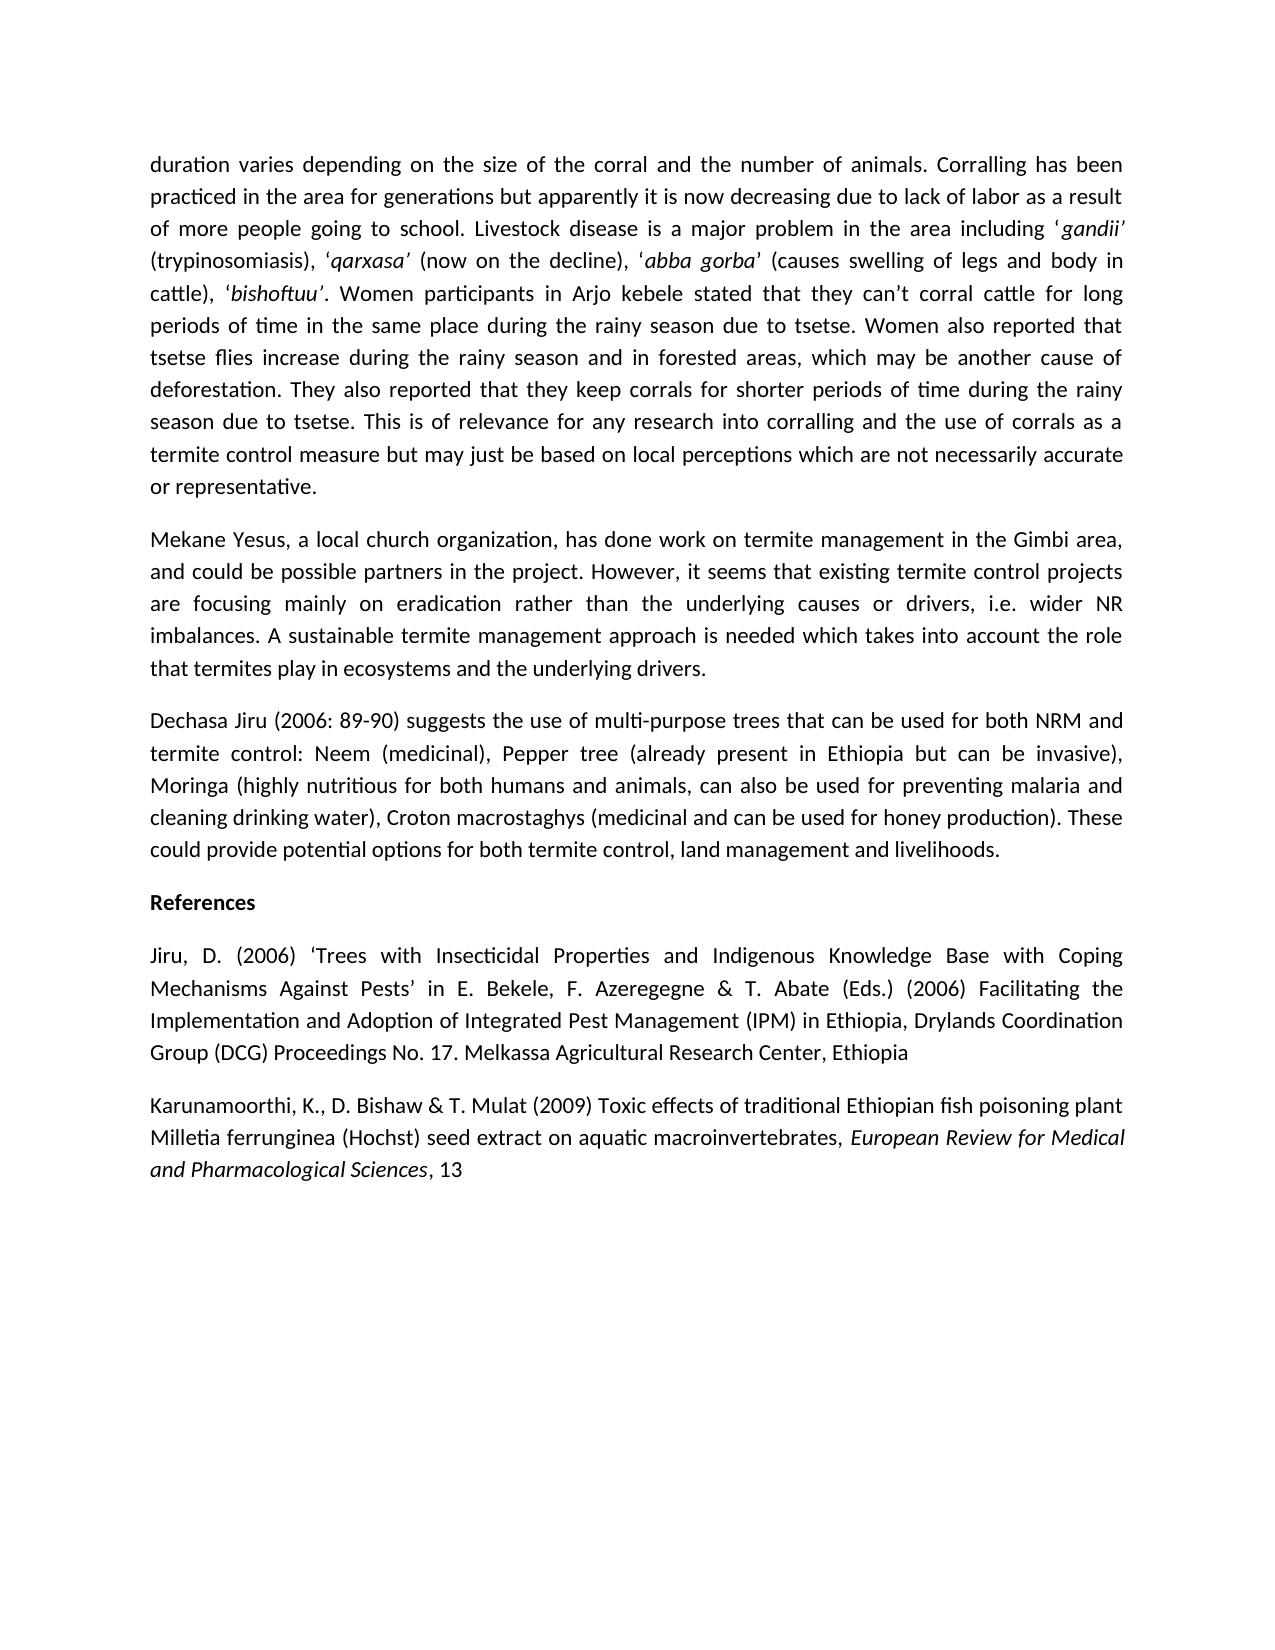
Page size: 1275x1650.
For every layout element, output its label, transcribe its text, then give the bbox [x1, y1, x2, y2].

text Dechasa Jiru (2006: 89-90) suggests the use of multi-purpose trees that can be used for both NRM and termite control: Neem (medicinal), Pepper tree (already present in Ethiopia but can be invasive), Moringa (highly nutritious for both humans and animals, can also be used for preventing malaria and cleaning drinking water), Croton macrostaghys (medicinal and can be used for honey production). These could provide potential options for both termite control, land management and livelihoods. [150, 707, 1125, 863]
text References [150, 888, 1125, 916]
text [150, 150, 1125, 500]
text Karunamoorthi, K., D. Bishaw & T. Mulat (2009) Toxic effects of traditional Ethiopian fish poisoning plant Milletia ferrunginea (Hochst) seed extract on aquatic macroinvertebrates, European Review for Medical and Pharmacological Sciences, 13 [150, 1091, 1125, 1183]
text Jiru, D. (2006) ‘Trees with Insecticidal Properties and Indigenous Knowledge Base with Coping Mechanisms Against Pests’ in E. Bekele, F. Azeregegne & T. Abate (Eds.) (2006) Facilitating the Implementation and Adoption of Integrated Pest Management (IPM) in Ethiopia, Drylands Coordination Group (DCG) Proceedings No. 17. Melkassa Agricultural Research Center, Ethiopia [150, 941, 1125, 1066]
text Mekane Yesus, a local church organization, has done work on termite management in the Gimbi area, and could be possible partners in the project. However, it seems that existing termite control projects are focusing mainly on eradication rather than the underlying causes or drivers, i.e. wider NR imbalances. A sustainable termite management approach is needed which takes into account the role that termites play in ecosystems and the underlying drivers. [150, 525, 1125, 682]
